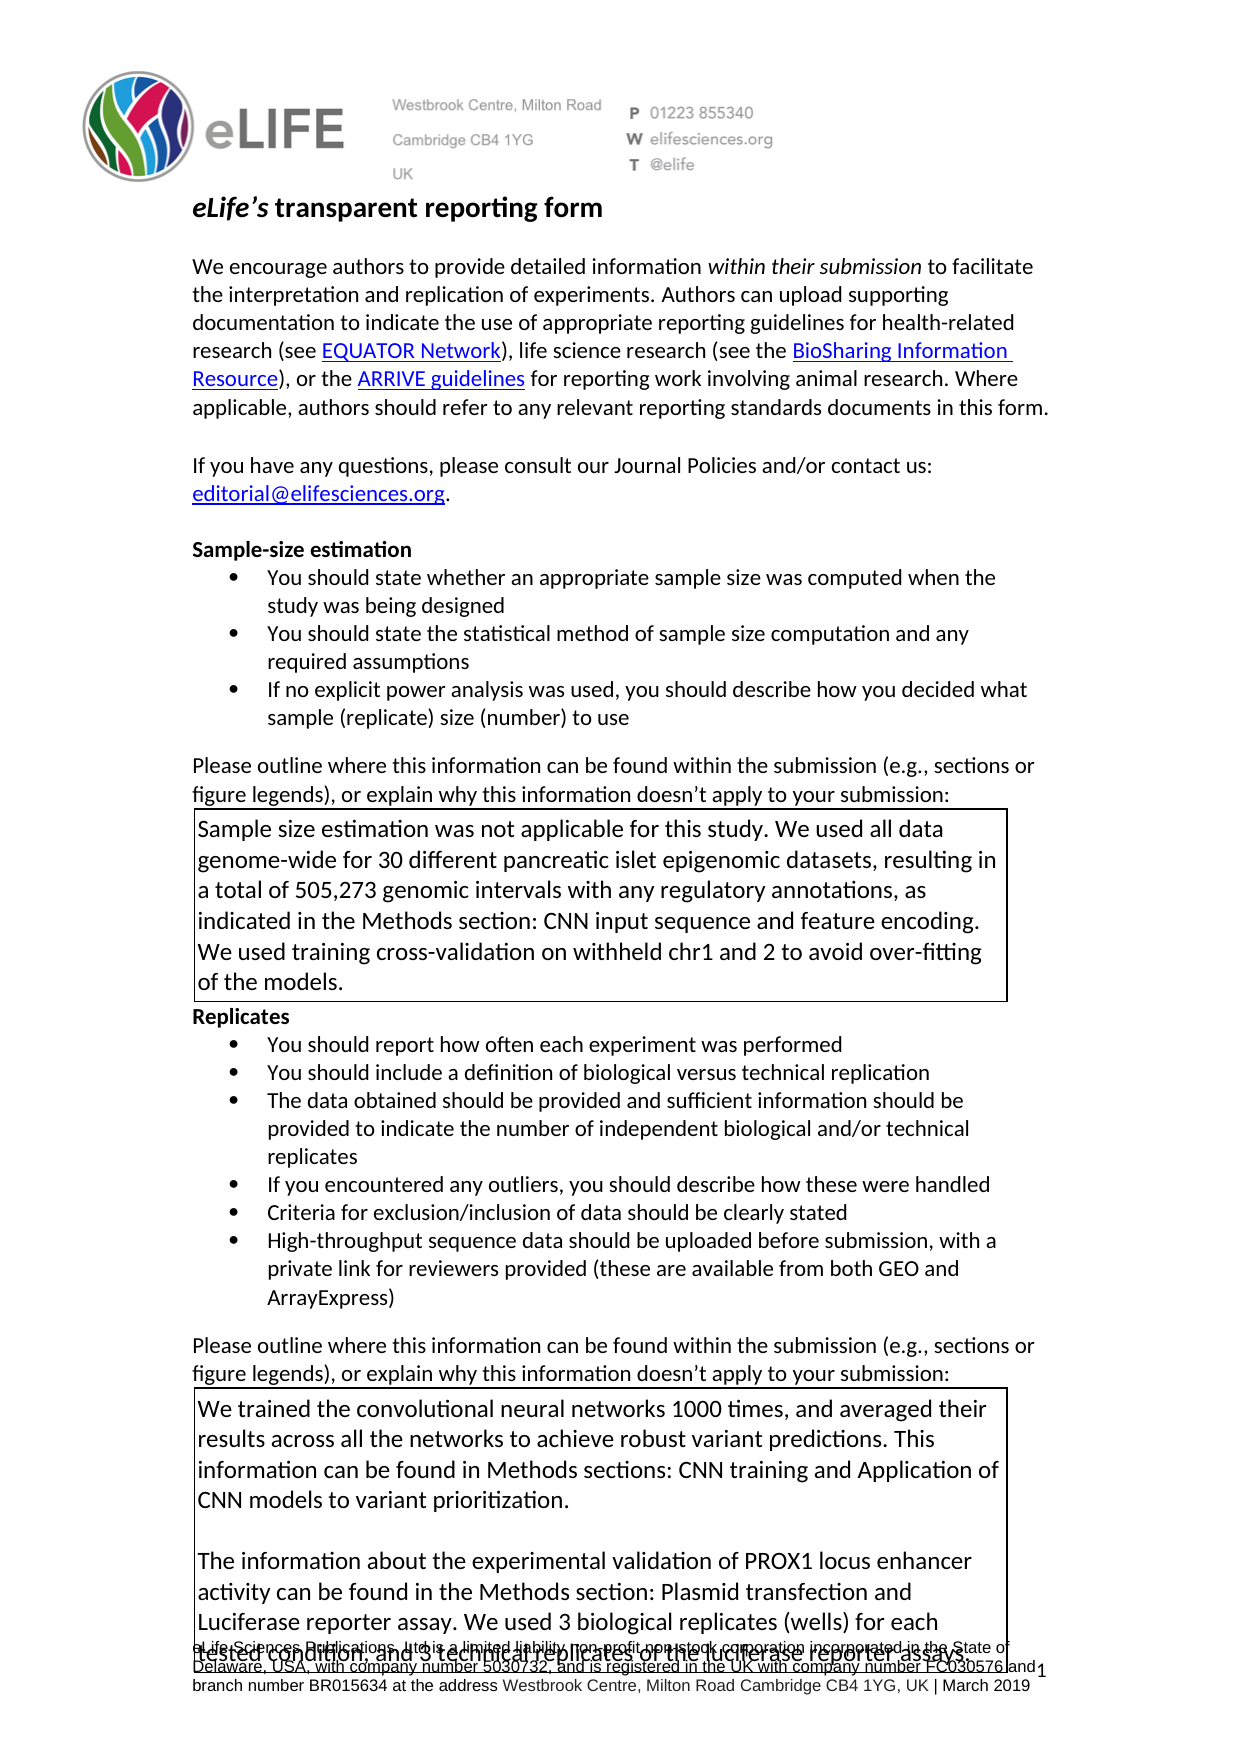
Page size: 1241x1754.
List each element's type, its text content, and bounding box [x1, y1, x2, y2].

text Sample-size estimation [192, 535, 1053, 563]
list If you encountered any outliers, you should describe how these were handled [229, 1171, 1053, 1198]
picture [73, 59, 784, 189]
text We encourage authors to provide detailed information within their submission to facilitate the interpretation and replication of experiments. Authors can upload supporting documentation to indicate the use of appropriate reporting guidelines for health-related research (see EQUATOR Network), life science research (see the BioSharing Information Resource), or the ARRIVE guidelines for reporting work involving animal research. Where applicable, authors should refer to any relevant reporting standards documents in this form. [192, 252, 1053, 421]
list Criteria for exclusion/inclusion of data should be clearly stated [229, 1198, 1053, 1227]
text Replicates [192, 836, 1053, 1030]
text We trained the convolutional neural networks 1000 times, and averaged their results across all the networks to achieve robust variant predictions. This information can be found in Methods sections: CNN training and Application of CNN models to variant prioritization. [195, 1391, 1006, 1515]
list High-throughput sequence data should be uploaded before submission, with a private link for reviewers provided (these are available from both GEO and ArrayExpress) [229, 1227, 1053, 1311]
text The information about the experimental validation of PROX1 locus enhancer activity can be found in the Methods section: Plasmid transfection and Luciferase reporter assay. We used 3 biological replicates (wells) for each tested condition, and 3 technical replicates of the luciferase reporter assays. [195, 1545, 1006, 1669]
list You should state whether an appropriate sample size was computed when the study was being designed [229, 563, 1053, 619]
list If no explicit power analysis was used, you should describe how you decided what sample (replicate) size (number) to use [229, 675, 1053, 731]
text eLife’s transparent reporting form [192, 189, 1053, 224]
list You should include a definition of biological versus technical replication [229, 1058, 1053, 1086]
text Sample size estimation was not applicable for this study. We used all data genome-wide for 30 different pancreatic islet epigenomic datasets, resulting in a total of 505,273 genomic intervals with any regulatory annotations, as indicated in the Methods section: CNN input sequence and feature encoding. We used training cross-validation on withheld chr1 and 2 to avoid over-fitting of the models. [195, 811, 1006, 999]
list You should state the statistical method of sample size computation and any required assumptions [229, 619, 1053, 675]
list You should report how often each experiment was performed [229, 1030, 1053, 1058]
list The data obtained should be provided and sufficient information should be provided to indicate the number of independent biological and/or technical replicates [229, 1086, 1053, 1171]
text If you have any questions, please consult our Journal Policies and/or contact us: editorial@elifesciences.org. [192, 451, 1053, 507]
